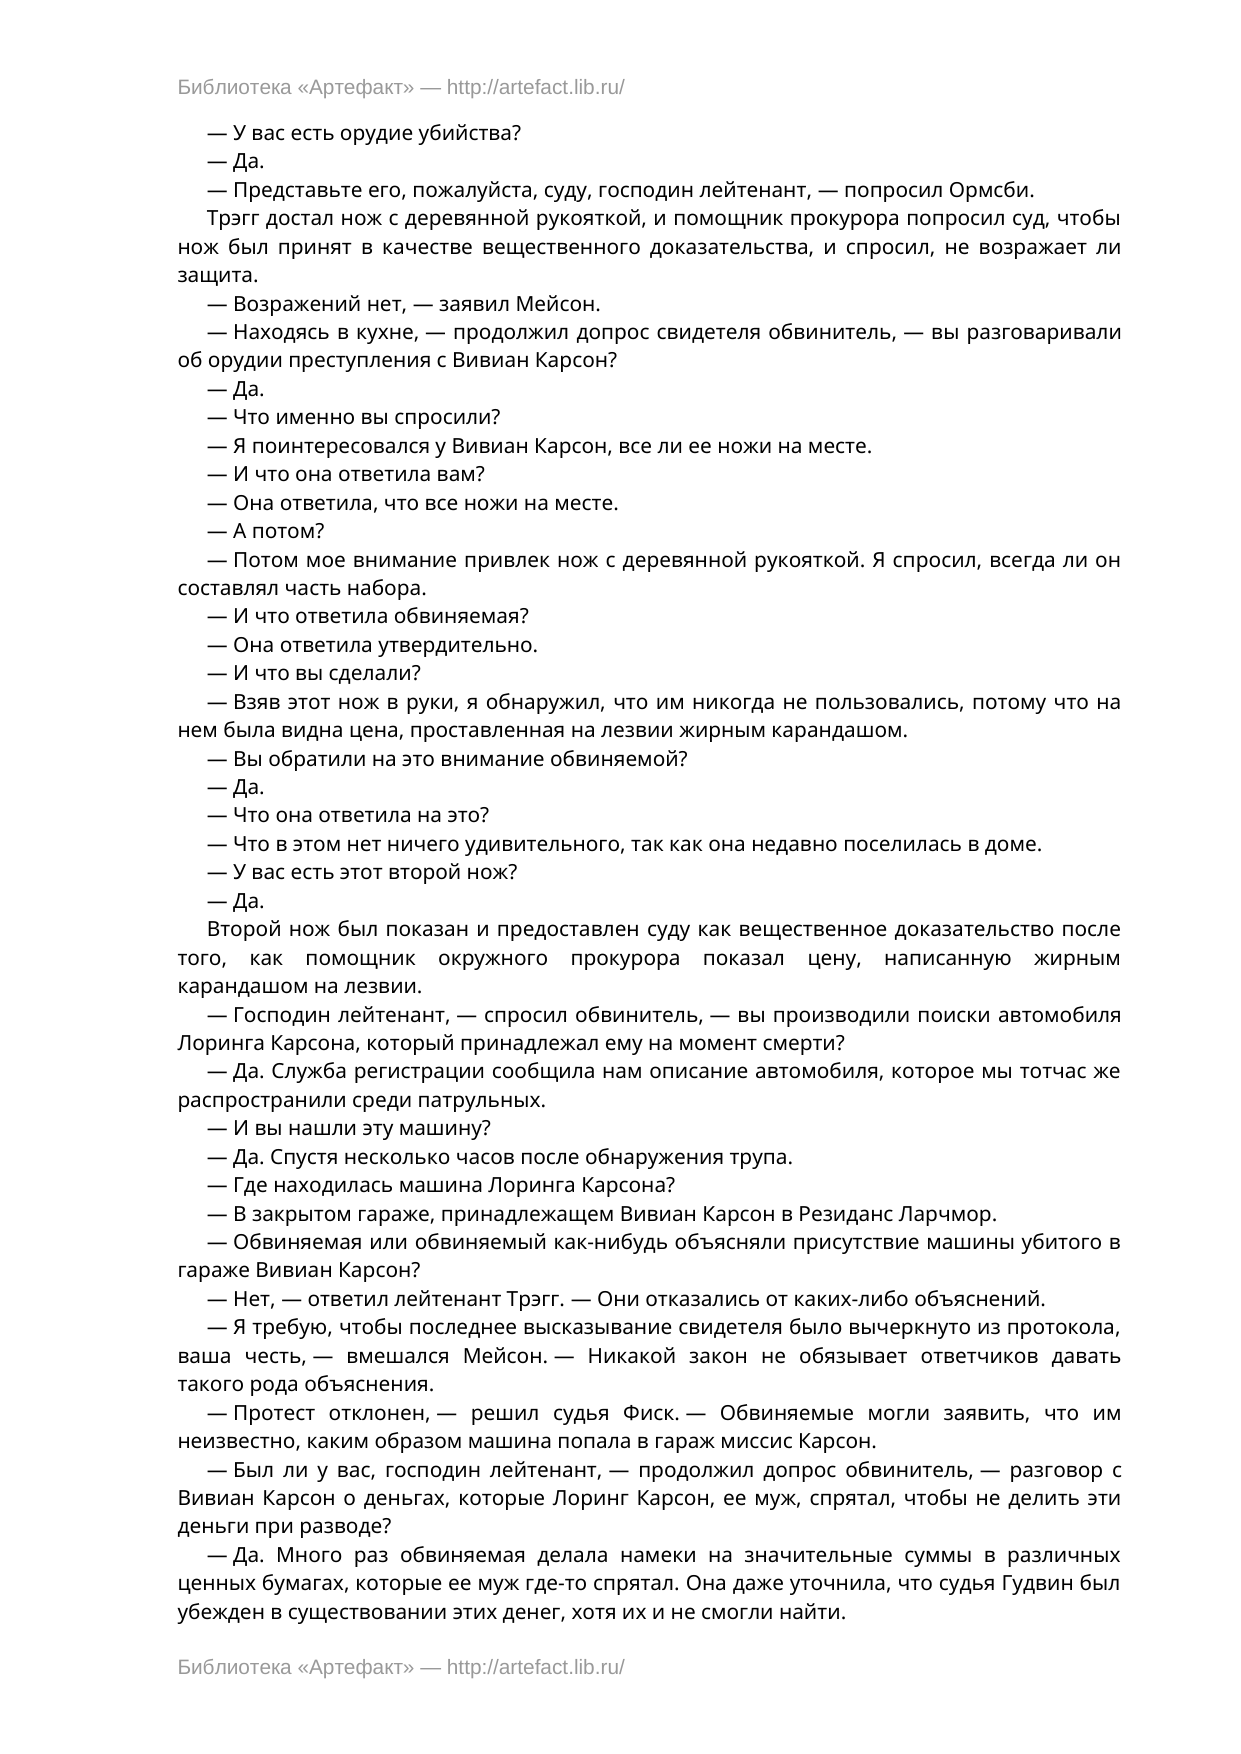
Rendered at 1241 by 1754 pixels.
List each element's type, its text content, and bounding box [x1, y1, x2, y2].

text — И вы нашли эту машину? [177, 1113, 1122, 1142]
text — А потом? [177, 516, 1122, 545]
text — Потом мое внимание привлек нож с деревянной рукояткой. Я спросил, всегда ли он составлял часть набора. [177, 545, 1122, 602]
text — Да. [177, 886, 1122, 914]
text — В закрытом гараже, принадлежащем Вивиан Карсон в Резиданс Ларчмор. [177, 1199, 1122, 1227]
text — Да. [177, 147, 1122, 175]
text — Возражений нет, — заявил Мейсон. [177, 289, 1122, 317]
text Второй нож был показан и предоставлен суду как вещественное доказательство после того, как помощник окружного прокурора показал цену, написанную жирным карандашом на лезвии. [177, 914, 1122, 1000]
text — И что она ответила вам? [177, 459, 1122, 488]
text Трэгг достал нож с деревянной рукояткой, и помощник прокурора попросил суд, чтобы нож был принят в качестве вещественного доказательства, и спросил, не возражает ли защита. [177, 203, 1122, 289]
text — Я требую, чтобы последнее высказывание свидетеля было вычеркнуто из протокола, ваша честь, — вмешался Мейсон. — Никакой закон не обязывает ответчиков давать такого рода объяснения. [177, 1312, 1122, 1398]
text — Протест отклонен, — решил судья Фиск. — Обвиняемые могли заявить, что им неизвестно, каким образом машина попала в гараж миссис Карсон. [177, 1398, 1122, 1455]
text — Нет, — ответил лейтенант Трэгг. — Они отказались от каких-либо объяснений. [177, 1284, 1122, 1312]
text — И что ответила обвиняемая? [177, 602, 1122, 630]
text — Взяв этот нож в руки, я обнаружил, что им никогда не пользовались, потому что на нем была видна цена, проставленная на лезвии жирным карандашом. [177, 687, 1122, 744]
text — Представьте его, пожалуйста, суду, господин лейтенант, — попросил Ормсби. [177, 175, 1122, 203]
text — Обвиняемая или обвиняемый как-нибудь объясняли присутствие машины убитого в гараже Вивиан Карсон? [177, 1227, 1122, 1284]
text — У вас есть этот второй нож? [177, 857, 1122, 886]
text — У вас есть орудие убийства? [177, 118, 1122, 147]
text — Вы обратили на это внимание обвиняемой? [177, 744, 1122, 772]
text — Что именно вы спросили? [177, 402, 1122, 431]
text — Я поинтересовался у Вивиан Карсон, все ли ее ножи на месте. [177, 431, 1122, 459]
text — Она ответила утвердительно. [177, 630, 1122, 658]
text — Да. [177, 374, 1122, 402]
text — Да. Служба регистрации сообщила нам описание автомобиля, которое мы тотчас же распространили среди патрульных. [177, 1057, 1122, 1113]
text — Да. Много раз обвиняемая делала намеки на значительные суммы в различных ценных бумагах, которые ее муж где-то спрятал. Она даже уточнила, что судья Гудвин был убежден в существовании этих денег, хотя их и не смогли найти. [177, 1540, 1122, 1625]
text — Господин лейтенант, — спросил обвинитель, — вы производили поиски автомобиля Лоринга Карсона, который принадлежал ему на момент смерти? [177, 1000, 1122, 1057]
text — Где находилась машина Лоринга Карсона? [177, 1170, 1122, 1199]
text — И что вы сделали? [177, 658, 1122, 687]
text — Был ли у вас, господин лейтенант, — продолжил допрос обвинитель, — разговор с Вивиан Карсон о деньгах, которые Лоринг Карсон, ее муж, спрятал, чтобы не делить эти деньги при разводе? [177, 1455, 1122, 1540]
text — Она ответила, что все ножи на месте. [177, 488, 1122, 516]
text — Да. [177, 772, 1122, 801]
text — Находясь в кухне, — продолжил допрос свидетеля обвинитель, — вы разговаривали об орудии преступления с Вивиан Карсон? [177, 317, 1122, 374]
text — Что она ответила на это? [177, 801, 1122, 829]
text — Что в этом нет ничего удивительного, так как она недавно поселилась в доме. [177, 829, 1122, 857]
text — Да. Спустя несколько часов после обнаружения трупа. [177, 1142, 1122, 1170]
